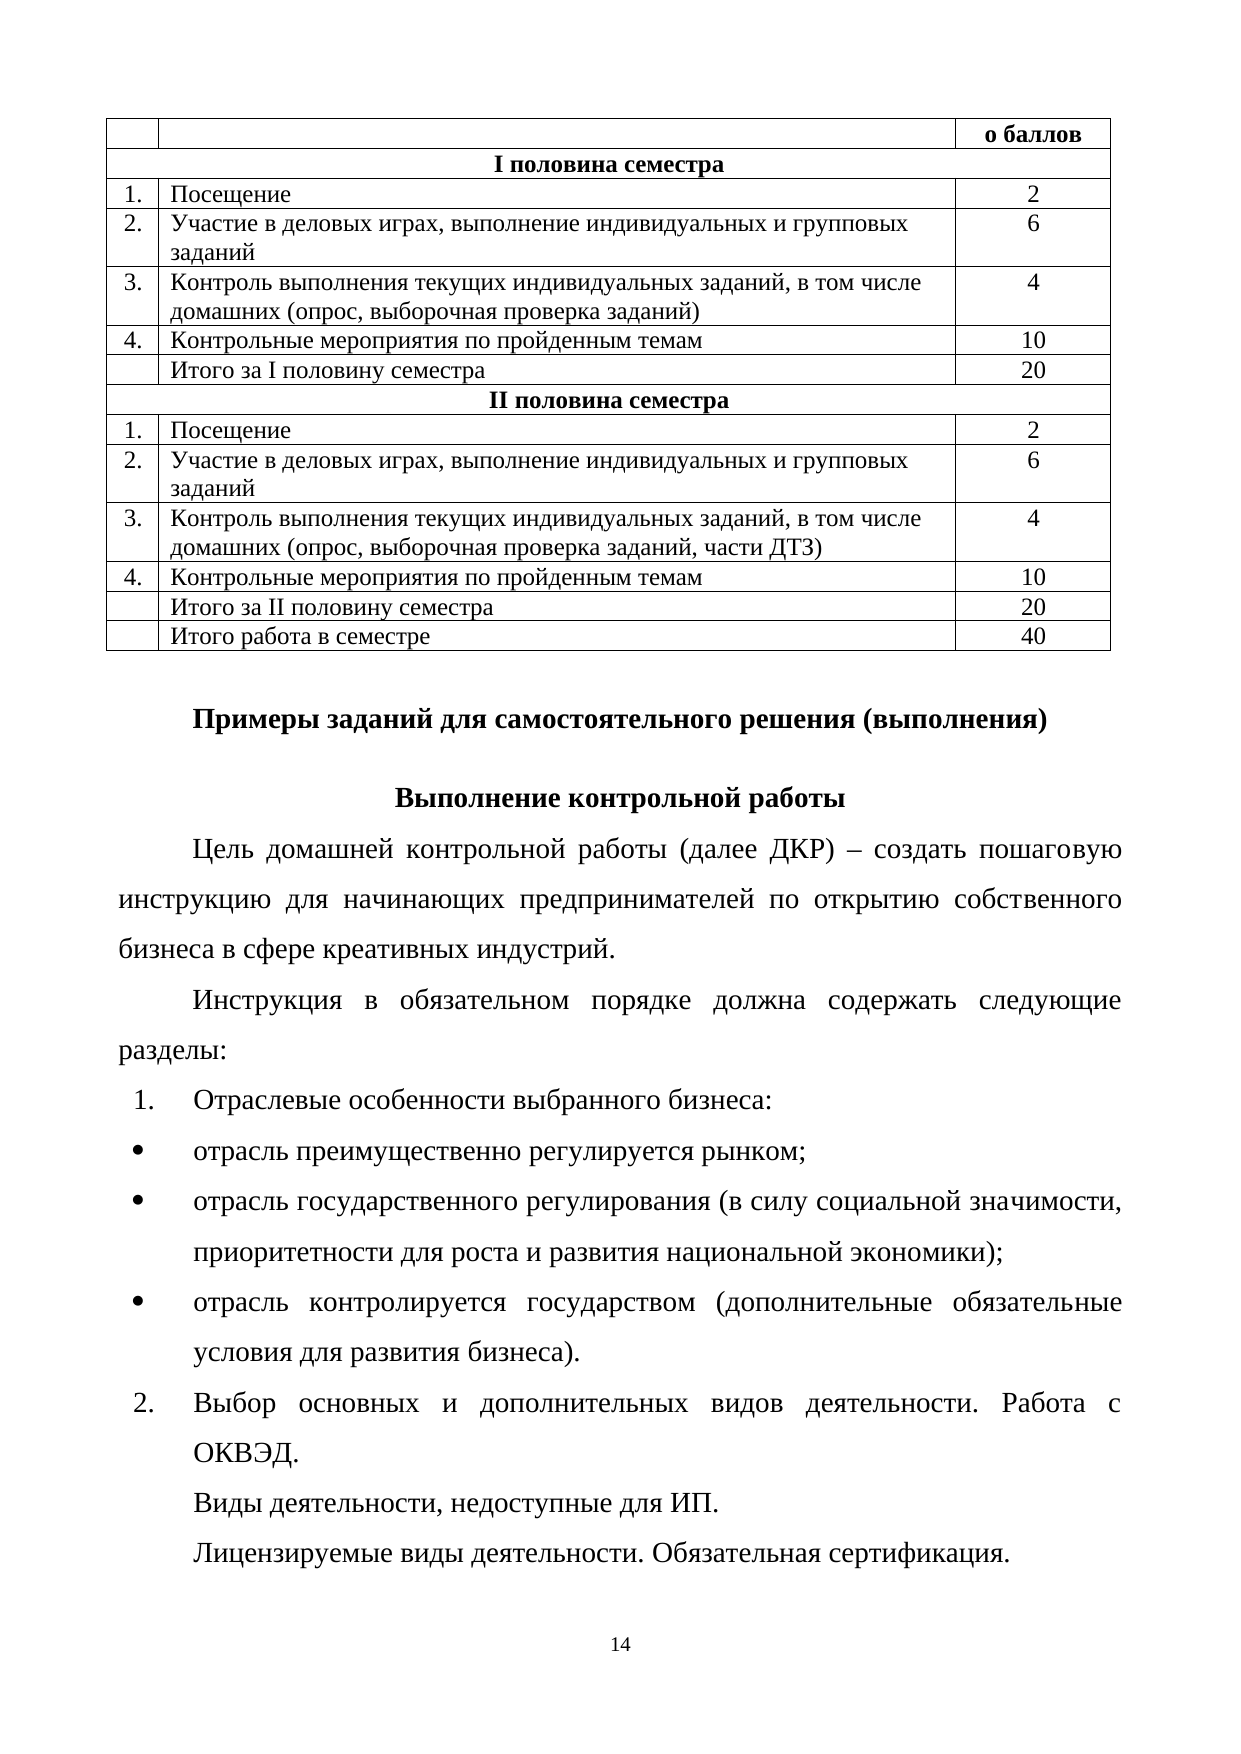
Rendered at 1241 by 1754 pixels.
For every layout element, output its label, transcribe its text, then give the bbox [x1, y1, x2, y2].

table_cell 4 [956, 267, 1110, 324]
table_cell 10 [956, 562, 1110, 591]
table_cell Контрольные мероприятия по пройденным темам [159, 562, 955, 591]
table_header № [107, 119, 158, 148]
table_cell II половина семестра [107, 385, 1110, 414]
text Инструкция в обязательном порядке должна содержать следующие разделы: [118, 982, 1122, 1066]
table_cell 2 [956, 179, 1110, 207]
table_cell 6 [956, 209, 1110, 266]
list отрасль преимущественно регулируется рынком; [133, 1133, 1122, 1166]
table_cell 20 [956, 592, 1110, 620]
text Выполнение контрольной работы [118, 781, 1122, 814]
table_cell Контроль выполнения текущих индивидуальных заданий, в том числе домашних (опрос, выборочная проверка заданий) [159, 267, 955, 324]
table_cell Участие в деловых играх, выполнение индивидуальных и групповых заданий [159, 445, 955, 502]
table_cell 40 [956, 621, 1110, 650]
table_cell 2. [107, 445, 158, 502]
table_cell 4. [107, 326, 158, 354]
list Отраслевые особенности выбранного бизнеса: [133, 1082, 1122, 1116]
table_cell [107, 355, 158, 384]
table_cell I половина семестра [107, 149, 1110, 178]
table_header Количество баллов [956, 119, 1110, 148]
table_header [159, 119, 955, 148]
table_cell 1. [107, 415, 158, 444]
list отрасль государственного регулирования (в силу социальной значимости, приоритетности для роста и развития национальной экономики); [133, 1183, 1122, 1267]
table_cell 6 [956, 445, 1110, 502]
table_cell Посещение [159, 179, 955, 207]
text Примеры заданий для самостоятельного решения (выполнения) [118, 702, 1122, 735]
list Выбор основных и дополнительных видов деятельности. Работа с ОКВЭД. [133, 1385, 1122, 1468]
table_cell 2 [956, 415, 1110, 444]
table_cell 1. [107, 179, 158, 207]
table_cell [107, 592, 158, 620]
table_cell Итого работа в семестре [159, 621, 955, 650]
table_cell 2. [107, 209, 158, 266]
table_cell Контрольные мероприятия по пройденным темам [159, 326, 955, 354]
table_cell 20 [956, 355, 1110, 384]
table_cell 3. [107, 267, 158, 324]
table_cell Контроль выполнения текущих индивидуальных заданий, в том числе домашних (опрос, выборочная проверка заданий, части ДТЗ) [159, 503, 955, 561]
table_cell Посещение [159, 415, 955, 444]
table_cell Итого за II половину семестра [159, 592, 955, 620]
list Лицензируемые виды деятельности. Обязательная сертификация. [193, 1536, 1122, 1569]
table_cell 3. [107, 503, 158, 561]
table_cell [107, 621, 158, 650]
list Виды деятельности, недоступные для ИП. [193, 1485, 1122, 1519]
table_cell 4 [956, 503, 1110, 561]
table_cell Итого за I половину семестра [159, 355, 955, 384]
text Цель домашней контрольной работы (далее ДКР) – создать пошаговую инструкцию для начинающих предпринимателей по открытию собственного бизнеса в сфере креативных индустрий. [118, 831, 1122, 965]
list отрасль контролируется государством (дополнительные обязательные условия для развития бизнеса). [133, 1284, 1122, 1368]
table_cell Участие в деловых играх, выполнение индивидуальных и групповых заданий [159, 209, 955, 266]
table_cell 10 [956, 326, 1110, 354]
table_cell 4. [107, 562, 158, 591]
